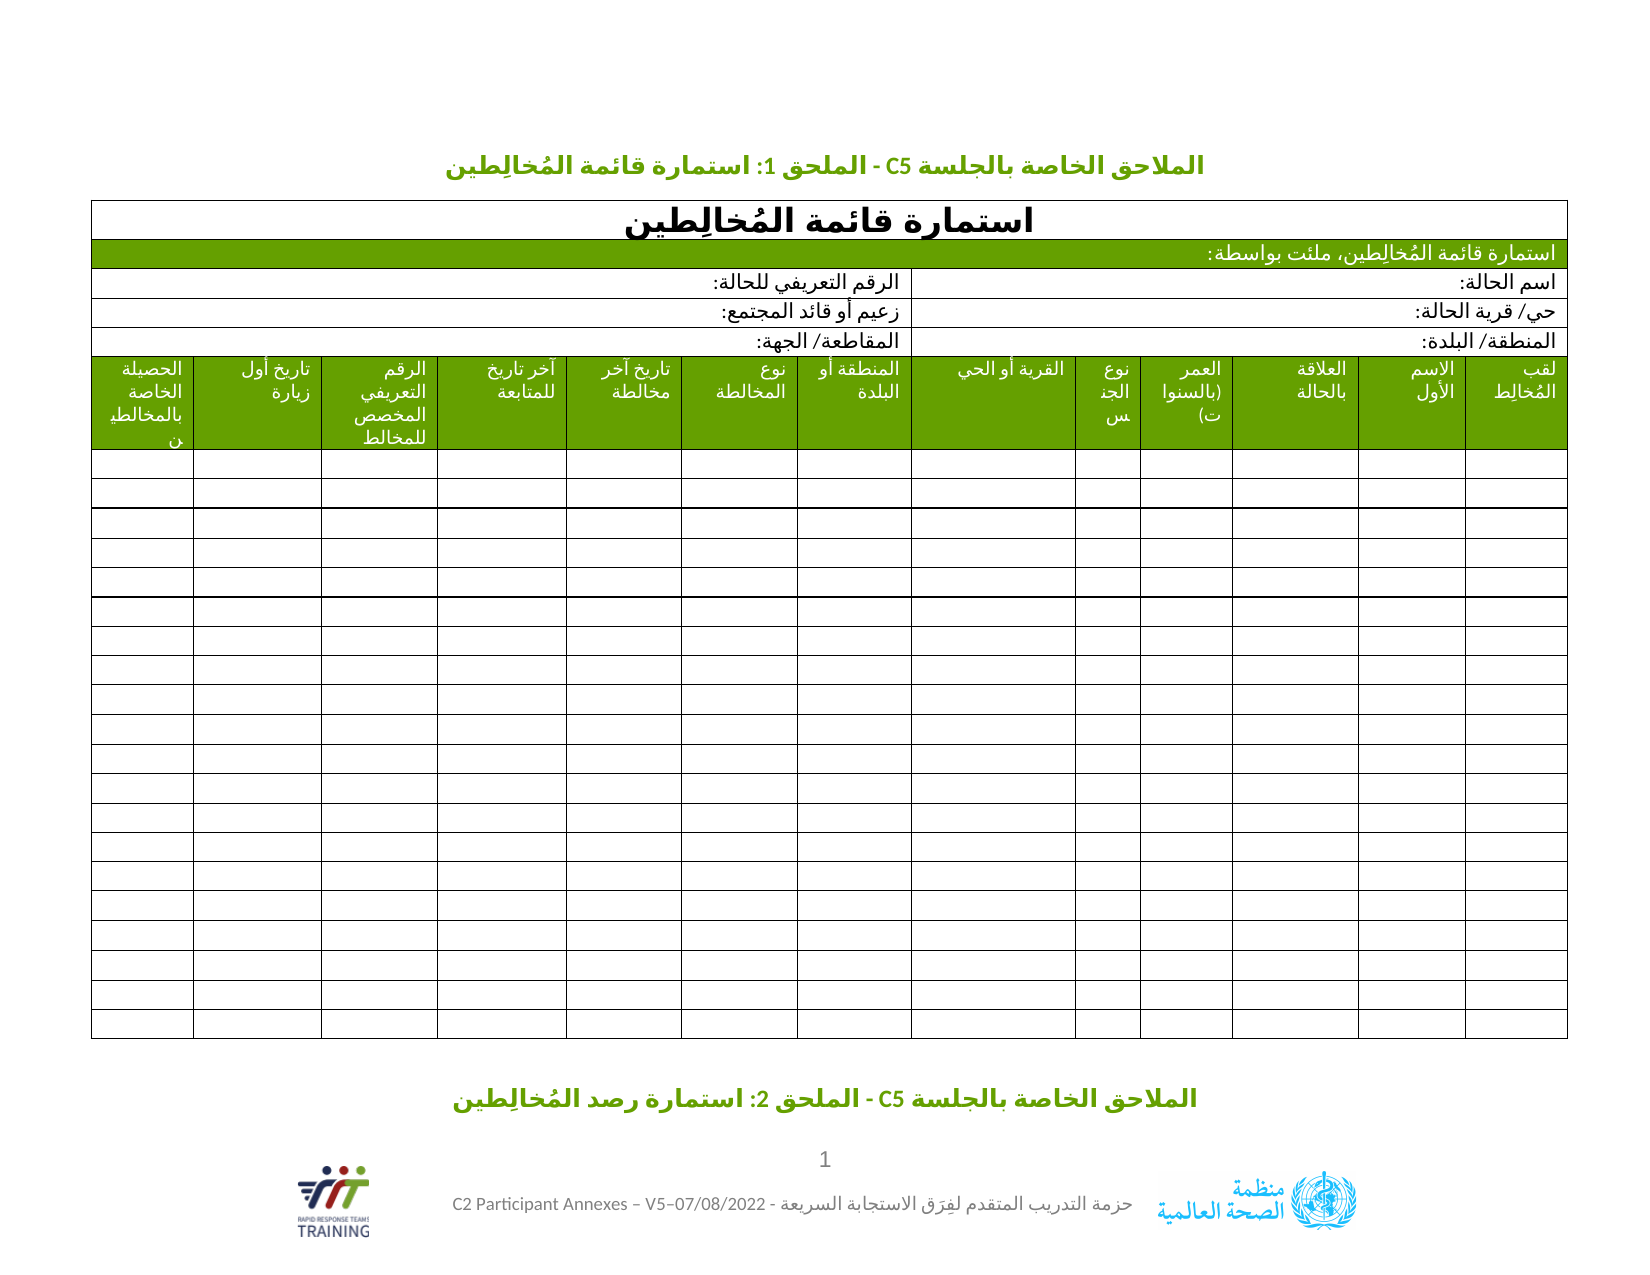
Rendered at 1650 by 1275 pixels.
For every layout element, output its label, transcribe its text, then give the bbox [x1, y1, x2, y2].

table_cell [322, 656, 437, 684]
table_cell [1141, 598, 1232, 626]
table_cell [912, 862, 1075, 890]
table_cell [1359, 450, 1465, 478]
table_cell [1233, 862, 1358, 890]
table_cell [567, 627, 681, 655]
table_cell [92, 685, 193, 713]
table_cell [1466, 450, 1567, 478]
table_cell الاسم الأول [1359, 357, 1465, 449]
table_cell [682, 450, 797, 478]
table_cell [682, 981, 797, 1009]
table_cell [92, 598, 193, 626]
table_cell [682, 509, 797, 538]
table_cell [682, 745, 797, 773]
table_cell [798, 450, 911, 478]
table_cell [1076, 951, 1140, 979]
table_cell [1076, 509, 1140, 538]
table_cell [682, 833, 797, 861]
table_cell [912, 598, 1075, 626]
table_cell [194, 951, 321, 979]
table_cell [322, 450, 437, 478]
table_cell [1359, 627, 1465, 655]
table_cell [438, 509, 566, 538]
table_cell [194, 568, 321, 596]
table_cell [322, 891, 437, 920]
table_cell [1076, 627, 1140, 655]
table_cell [798, 951, 911, 979]
table_cell [1141, 450, 1232, 478]
table_cell [1076, 450, 1140, 478]
table_cell [1233, 509, 1358, 538]
table_cell [1466, 981, 1567, 1009]
table_cell [1233, 921, 1358, 950]
table_cell [92, 715, 193, 744]
table_cell [912, 1010, 1075, 1038]
table_cell [682, 804, 797, 832]
table_cell [1466, 509, 1567, 538]
table_cell [798, 509, 911, 538]
table_cell [1359, 568, 1465, 596]
table_cell [1141, 685, 1232, 713]
table_cell [1076, 568, 1140, 596]
table_cell [1076, 891, 1140, 920]
table_cell [912, 479, 1075, 507]
table_cell [438, 804, 566, 832]
table_cell [1141, 539, 1232, 567]
table_cell [438, 598, 566, 626]
table_cell [1466, 804, 1567, 832]
table_cell تاريخ آخر مخالطة [567, 357, 681, 449]
table_cell [92, 774, 193, 803]
table_cell [567, 921, 681, 950]
table_cell [194, 981, 321, 1009]
table_cell [912, 450, 1075, 478]
table_cell [1233, 627, 1358, 655]
table_cell [567, 804, 681, 832]
table_cell [92, 951, 193, 979]
table_cell [1141, 804, 1232, 832]
table_cell [1076, 921, 1140, 950]
table_cell [1359, 804, 1465, 832]
table_cell آخر تاريخ للمتابعة [438, 357, 566, 449]
table_cell الرقم التعريفي المخصص للمخالط [322, 357, 437, 449]
table_cell [194, 745, 321, 773]
table_cell [1466, 1010, 1567, 1038]
table_cell [438, 539, 566, 567]
table_cell [567, 745, 681, 773]
table_cell [1466, 745, 1567, 773]
table_cell [1233, 833, 1358, 861]
table_cell [1466, 539, 1567, 567]
table_cell [1141, 774, 1232, 803]
table_cell [194, 1010, 321, 1038]
table_cell [438, 479, 566, 507]
table_cell [1466, 715, 1567, 744]
table_cell [194, 509, 321, 538]
table_cell [194, 862, 321, 890]
table_cell [682, 921, 797, 950]
table_header استمارة قائمة المُخالِطين [92, 201, 1567, 239]
table_cell [438, 774, 566, 803]
table_cell [798, 685, 911, 713]
table_cell [1233, 891, 1358, 920]
table_cell [1076, 981, 1140, 1009]
table_cell [1359, 951, 1465, 979]
table_cell [567, 568, 681, 596]
table_cell [322, 774, 437, 803]
table_cell [1233, 745, 1358, 773]
table_cell [322, 1010, 437, 1038]
table_cell [798, 862, 911, 890]
table_cell [438, 951, 566, 979]
table_cell [1233, 774, 1358, 803]
table_cell [1359, 862, 1465, 890]
table_cell [322, 921, 437, 950]
table_cell [322, 804, 437, 832]
table_cell زعيم أو قائد المجتمع: [92, 299, 911, 327]
picture [1158, 1171, 1357, 1230]
table_cell [92, 833, 193, 861]
table_cell [798, 745, 911, 773]
table_cell [1076, 539, 1140, 567]
table_cell [92, 539, 193, 567]
table_cell [1141, 656, 1232, 684]
table_cell [1359, 598, 1465, 626]
table_cell [1359, 745, 1465, 773]
table_cell [798, 627, 911, 655]
table_cell [1233, 951, 1358, 979]
table_cell [682, 685, 797, 713]
table_cell [1233, 685, 1358, 713]
table_cell [682, 774, 797, 803]
table_cell [798, 539, 911, 567]
table_cell [322, 981, 437, 1009]
table_cell [682, 479, 797, 507]
table_cell [567, 774, 681, 803]
table_cell [1359, 539, 1465, 567]
table_cell [798, 774, 911, 803]
table_cell [682, 951, 797, 979]
table_cell [567, 891, 681, 920]
table_cell [682, 627, 797, 655]
table_cell القرية أو الحي [912, 357, 1075, 449]
table_cell [92, 568, 193, 596]
table_cell [194, 891, 321, 920]
table_cell [682, 568, 797, 596]
table_cell [1141, 891, 1232, 920]
table_cell [438, 891, 566, 920]
table_cell [438, 715, 566, 744]
table_cell [682, 1010, 797, 1038]
table_cell [567, 981, 681, 1009]
table_cell [194, 598, 321, 626]
table_cell [1076, 598, 1140, 626]
table_cell [1466, 774, 1567, 803]
table_cell [438, 627, 566, 655]
table_cell [798, 598, 911, 626]
table_cell [567, 656, 681, 684]
table_cell [1233, 539, 1358, 567]
table_cell [912, 568, 1075, 596]
table_cell [912, 951, 1075, 979]
text الملاحق الخاصة بالجلسة C5 - الملحق 2: استمارة رصد المُخالِطين [150, 1083, 1500, 1114]
table_cell [1359, 715, 1465, 744]
table_cell [1141, 951, 1232, 979]
table_cell [92, 891, 193, 920]
table_cell [1233, 1010, 1358, 1038]
table_cell [1359, 833, 1465, 861]
table_cell [1141, 921, 1232, 950]
table_cell [912, 981, 1075, 1009]
table_cell [798, 479, 911, 507]
table_cell [567, 539, 681, 567]
table_cell [1141, 833, 1232, 861]
table_cell [194, 774, 321, 803]
table_cell نوع المخالطة [682, 357, 797, 449]
table_cell [194, 715, 321, 744]
table_cell الرقم التعريفي للحالة: [92, 269, 911, 298]
table_cell [798, 891, 911, 920]
table_cell [1359, 774, 1465, 803]
table_cell [798, 568, 911, 596]
table_cell [322, 951, 437, 979]
table_cell [1466, 627, 1567, 655]
table_cell [912, 685, 1075, 713]
table_cell [1466, 833, 1567, 861]
table_cell [682, 656, 797, 684]
table_cell [1076, 715, 1140, 744]
table_cell [92, 479, 193, 507]
table_cell [912, 891, 1075, 920]
table_cell اسم الحالة: [912, 269, 1567, 298]
table_cell [92, 450, 193, 478]
table_cell استمارة قائمة المُخالِطين، ملئت بواسطة: [92, 240, 1567, 268]
table_cell [194, 479, 321, 507]
table_cell [1359, 921, 1465, 950]
table_cell [1233, 981, 1358, 1009]
table_cell [1233, 598, 1358, 626]
table_cell [438, 745, 566, 773]
table_cell [912, 715, 1075, 744]
table_cell العمر (بالسنوات) [1141, 357, 1232, 449]
table_cell [92, 745, 193, 773]
table_cell [1466, 656, 1567, 684]
table_cell [1466, 685, 1567, 713]
table_cell [1359, 891, 1465, 920]
table_cell [92, 1010, 193, 1038]
table_cell [1076, 656, 1140, 684]
table_cell [438, 450, 566, 478]
table_cell [1466, 862, 1567, 890]
table_cell [438, 1010, 566, 1038]
table_cell [438, 862, 566, 890]
table_cell [194, 685, 321, 713]
table_cell [798, 921, 911, 950]
table_cell [1076, 774, 1140, 803]
table_cell [92, 862, 193, 890]
table_cell [1141, 715, 1232, 744]
table_cell [682, 891, 797, 920]
table_cell [1076, 745, 1140, 773]
table_cell [912, 745, 1075, 773]
table_cell [912, 921, 1075, 950]
table_cell المقاطعة/ الجهة: [92, 328, 911, 356]
table_cell [92, 656, 193, 684]
table_cell [567, 715, 681, 744]
table_cell [438, 981, 566, 1009]
table_cell [1141, 1010, 1232, 1038]
table_cell الحصيلة الخاصة بالمخالطين [92, 357, 193, 449]
table_cell [1359, 479, 1465, 507]
table_cell [1359, 509, 1465, 538]
table_cell [322, 862, 437, 890]
table_cell [92, 509, 193, 538]
table_cell [438, 921, 566, 950]
table_cell لقب المُخالِط [1466, 357, 1567, 449]
table_cell [322, 509, 437, 538]
table_cell [438, 568, 566, 596]
table_cell [1076, 685, 1140, 713]
table_cell [438, 833, 566, 861]
table_cell [194, 627, 321, 655]
table_cell [92, 627, 193, 655]
table_cell [1466, 568, 1567, 596]
table_cell [1359, 685, 1465, 713]
table_cell [322, 745, 437, 773]
table_cell [438, 656, 566, 684]
table_cell [322, 598, 437, 626]
table_cell [322, 479, 437, 507]
table_cell [322, 539, 437, 567]
table_cell [798, 804, 911, 832]
table_cell [194, 539, 321, 567]
table_cell [798, 1010, 911, 1038]
table_cell تاريخ أول زيارة [194, 357, 321, 449]
table_cell [1233, 450, 1358, 478]
table_cell [1141, 509, 1232, 538]
table_cell [194, 921, 321, 950]
table_cell [912, 509, 1075, 538]
table_cell [1141, 745, 1232, 773]
table_cell [798, 715, 911, 744]
table_cell [1359, 656, 1465, 684]
table_cell [912, 627, 1075, 655]
table_cell [1141, 568, 1232, 596]
table_cell [567, 479, 681, 507]
table_cell [322, 627, 437, 655]
table_cell [1141, 479, 1232, 507]
table_cell [322, 685, 437, 713]
table_cell حي/ قرية الحالة: [912, 299, 1567, 327]
table_cell [1233, 479, 1358, 507]
table_cell [912, 804, 1075, 832]
table_cell [798, 833, 911, 861]
table_cell [567, 1010, 681, 1038]
table_cell [92, 981, 193, 1009]
table_cell [682, 862, 797, 890]
table_cell [1233, 656, 1358, 684]
table_cell [1359, 981, 1465, 1009]
table_cell نوع الجنس [1076, 357, 1140, 449]
text الملاحق الخاصة بالجلسة C5 - الملحق 1: استمارة قائمة المُخالِطين [150, 150, 1500, 181]
table_cell [322, 715, 437, 744]
table_cell [1076, 833, 1140, 861]
table_cell [1076, 862, 1140, 890]
table_cell [194, 656, 321, 684]
table_cell [567, 833, 681, 861]
table_cell [1233, 804, 1358, 832]
table_cell [1076, 1010, 1140, 1038]
table_cell [194, 833, 321, 861]
table_cell [912, 656, 1075, 684]
table_cell [682, 598, 797, 626]
table_cell [1141, 862, 1232, 890]
table_cell [1466, 479, 1567, 507]
table_cell [1076, 479, 1140, 507]
table_cell [798, 656, 911, 684]
table_cell [912, 774, 1075, 803]
table_cell [1076, 804, 1140, 832]
table_cell [322, 568, 437, 596]
table_cell [1359, 1010, 1465, 1038]
table_cell [682, 539, 797, 567]
table_cell [567, 862, 681, 890]
table_cell [912, 833, 1075, 861]
table_cell [194, 450, 321, 478]
table_cell [1233, 568, 1358, 596]
table_cell [322, 833, 437, 861]
table_cell [1466, 598, 1567, 626]
table_cell المنطقة أو البلدة [798, 357, 911, 449]
table_cell [567, 598, 681, 626]
table_cell [194, 804, 321, 832]
table_cell [1466, 891, 1567, 920]
table_cell المنطقة/ البلدة: [912, 328, 1567, 356]
table_cell [798, 981, 911, 1009]
table_cell [912, 539, 1075, 567]
table_cell [1466, 951, 1567, 979]
table_cell [567, 450, 681, 478]
table_cell [92, 804, 193, 832]
table_cell [567, 951, 681, 979]
table_cell [1466, 921, 1567, 950]
table_cell [682, 715, 797, 744]
table_cell [1233, 715, 1358, 744]
table_cell [1141, 627, 1232, 655]
table_cell [567, 509, 681, 538]
table_cell [1141, 981, 1232, 1009]
table_cell [567, 685, 681, 713]
table_cell العلاقة بالحالة [1233, 357, 1358, 449]
table_cell [92, 921, 193, 950]
table_cell [438, 685, 566, 713]
